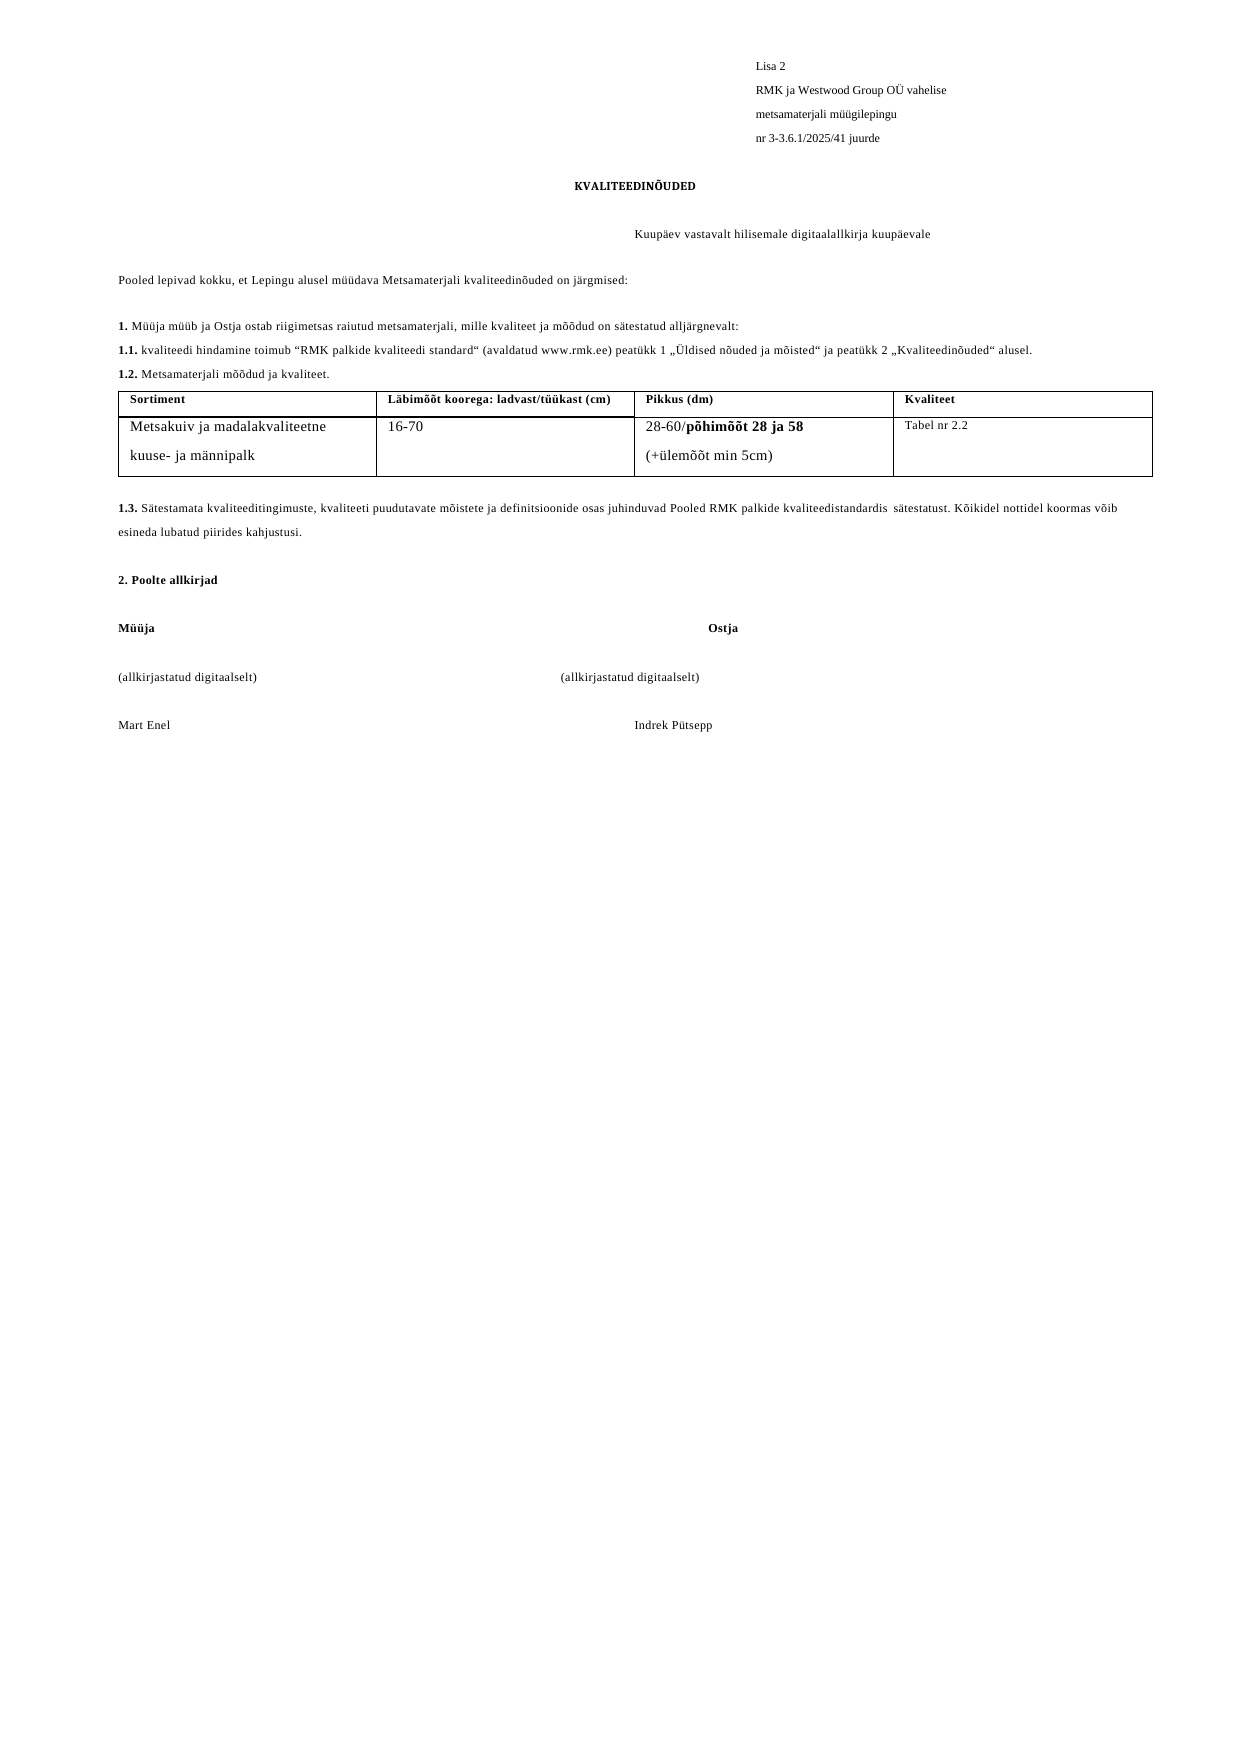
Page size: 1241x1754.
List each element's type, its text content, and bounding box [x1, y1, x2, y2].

text 1.1. kvaliteedi hindamine toimub “RMK palkide kvaliteedi standard“ (avaldatud www.rmk.ee) peatükk 1 „Üldised nõuded ja mõisted“ ja peatükk 2 „Kvaliteedinõuded“ alusel. [118, 343, 1152, 367]
text 1.2. Metsamaterjali mõõdud ja kvaliteet. [118, 367, 1152, 391]
table_cell Metsakuiv ja madalakvaliteetne kuuse- ja männipalk [119, 418, 376, 476]
text RMK ja Westwood Group OÜ vahelise [685, 83, 1152, 107]
subtitle KVALITEEDINÕUDED [118, 179, 1152, 203]
text metsamaterjali müügilepingu [685, 107, 1152, 131]
text nr 3-3.6.1/2025/41 juurde [685, 131, 1152, 155]
text Pooled lepivad kokku, et Lepingu alusel müüdava Metsamaterjali kvaliteedinõuded on järgmised: [118, 273, 1152, 297]
text 1. Müüja müüb ja Ostja ostab riigimetsas raiutud metsamaterjali, mille kvaliteet ja mõõdud on sätestatud alljärgnevalt: [118, 319, 1152, 343]
text (allkirjastatud digitaalselt) (allkirjastatud digitaalselt) [118, 669, 1152, 694]
table_cell Tabel nr 2.2 [894, 418, 1152, 476]
table_cell 16-70 [377, 418, 634, 476]
table_header Läbimõõt koorega: ladvast/tüükast (cm) [377, 392, 634, 416]
table_header Kvaliteet [894, 392, 1152, 416]
text Lisa 2 [685, 59, 1152, 83]
table_header Pikkus (dm) [635, 392, 893, 416]
table_header Sortiment [119, 392, 376, 416]
text 2. Poolte allkirjad [118, 573, 1152, 597]
table_cell 28-60/põhimõõt 28 ja 58 (+ülemõõt min 5cm) [635, 418, 893, 476]
text Müüja Ostja [118, 621, 1152, 646]
text Kuupäev vastavalt hilisemale digitaalallkirja kuupäevale [118, 227, 1152, 251]
text Mart Enel Indrek Pütsepp [118, 718, 1152, 742]
text 1.3. Sätestamata kvaliteeditingimuste, kvaliteeti puudutavate mõistete ja definitsioonide osas juhinduvad Pooled RMK palkide kvaliteedistandardis sätestatust. Kõikidel nottidel koormas võib esineda lubatud piirides kahjustusi. [118, 501, 1152, 549]
